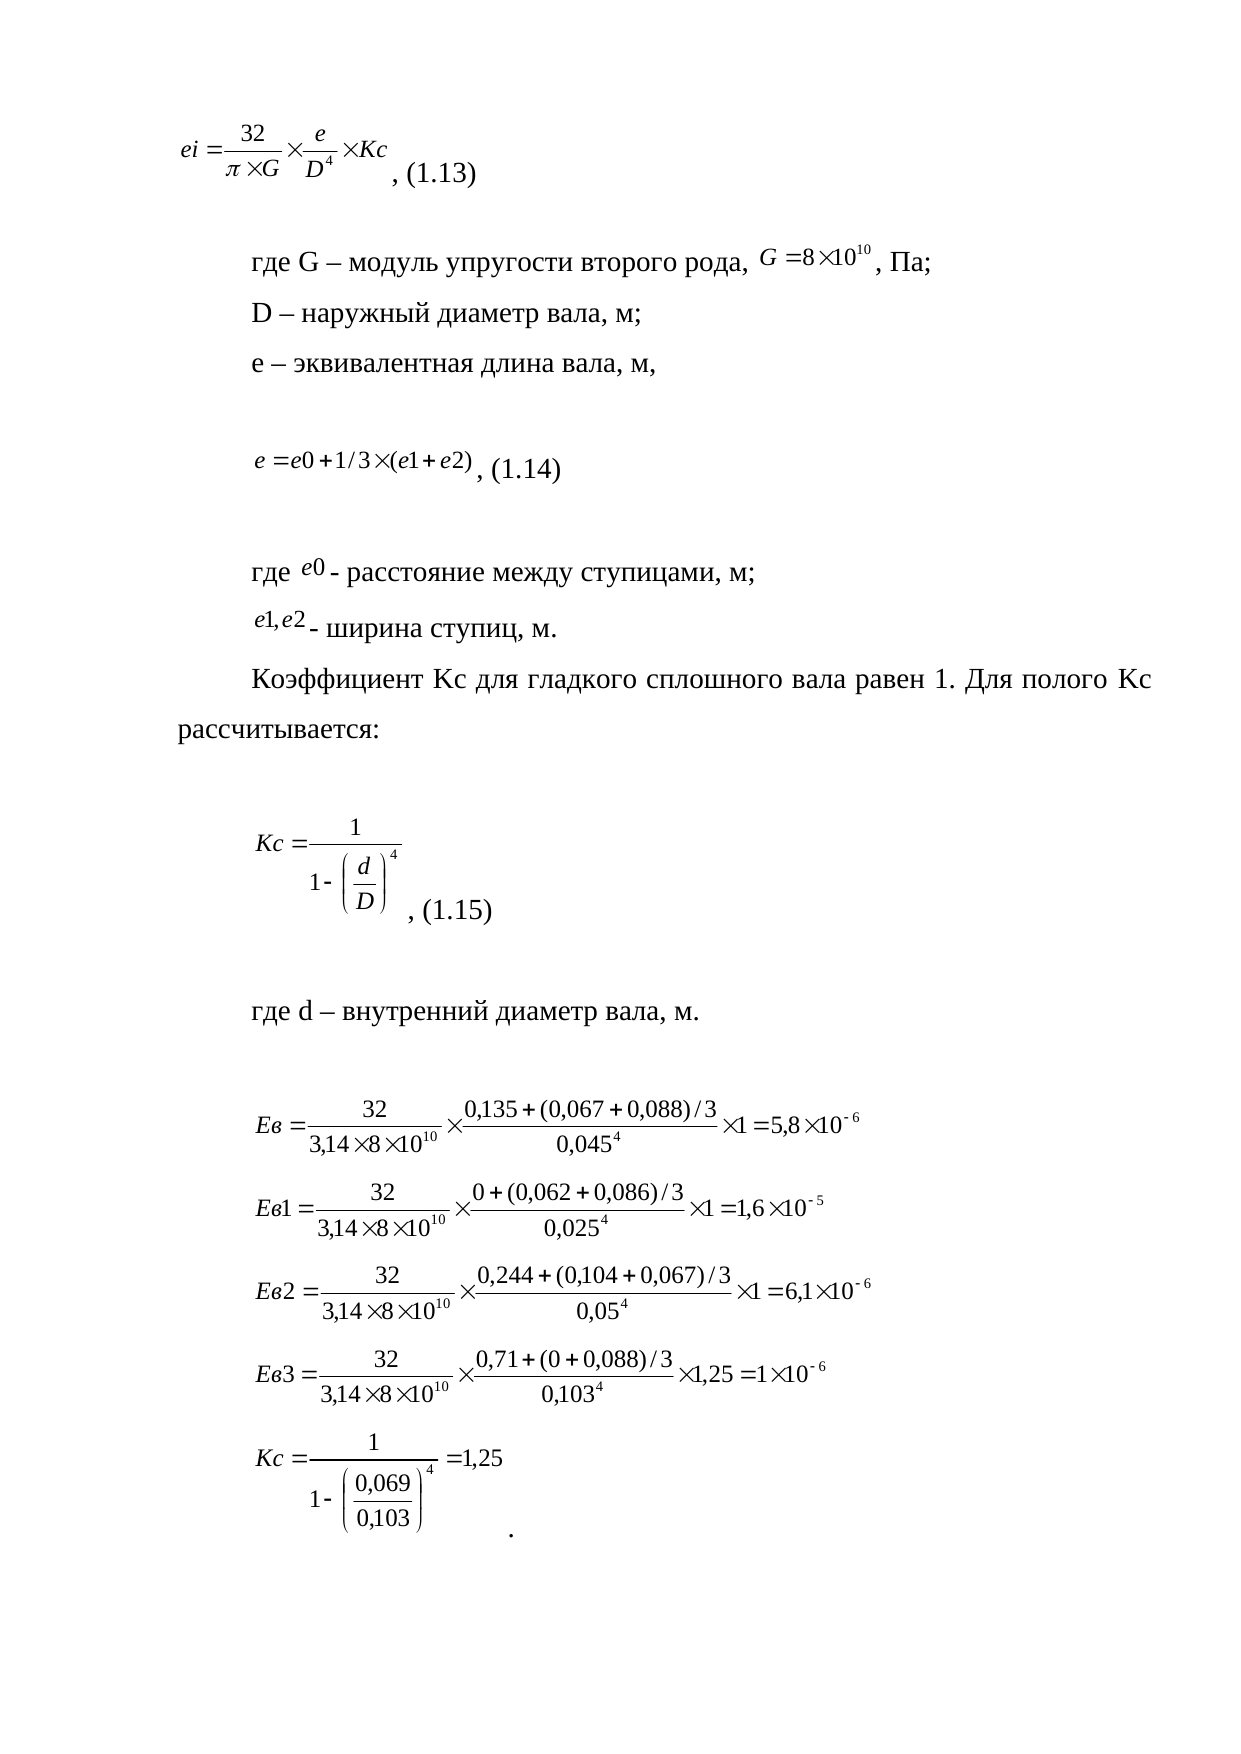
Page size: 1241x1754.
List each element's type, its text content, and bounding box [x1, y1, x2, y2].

text где G – модуль упругости второго рода, , Па; [177, 239, 1152, 278]
text e – эквивалентная длина вала, м, [177, 345, 1152, 379]
text где d – внутренний диаметр вала, м. [177, 993, 1152, 1026]
text - ширина ступиц, м. [177, 605, 1152, 644]
text . [177, 1426, 1152, 1544]
text D – наружный диаметр вала, м; [177, 295, 1152, 328]
text , (1.15) [177, 812, 1152, 926]
text Коэффициент Kc для гладкого сплошного вала равен 1. Для полого Kc рассчитывается: [177, 661, 1152, 744]
text где - расстояние между ступицами, м; [177, 552, 1152, 588]
text , (1.14) [177, 446, 1152, 485]
